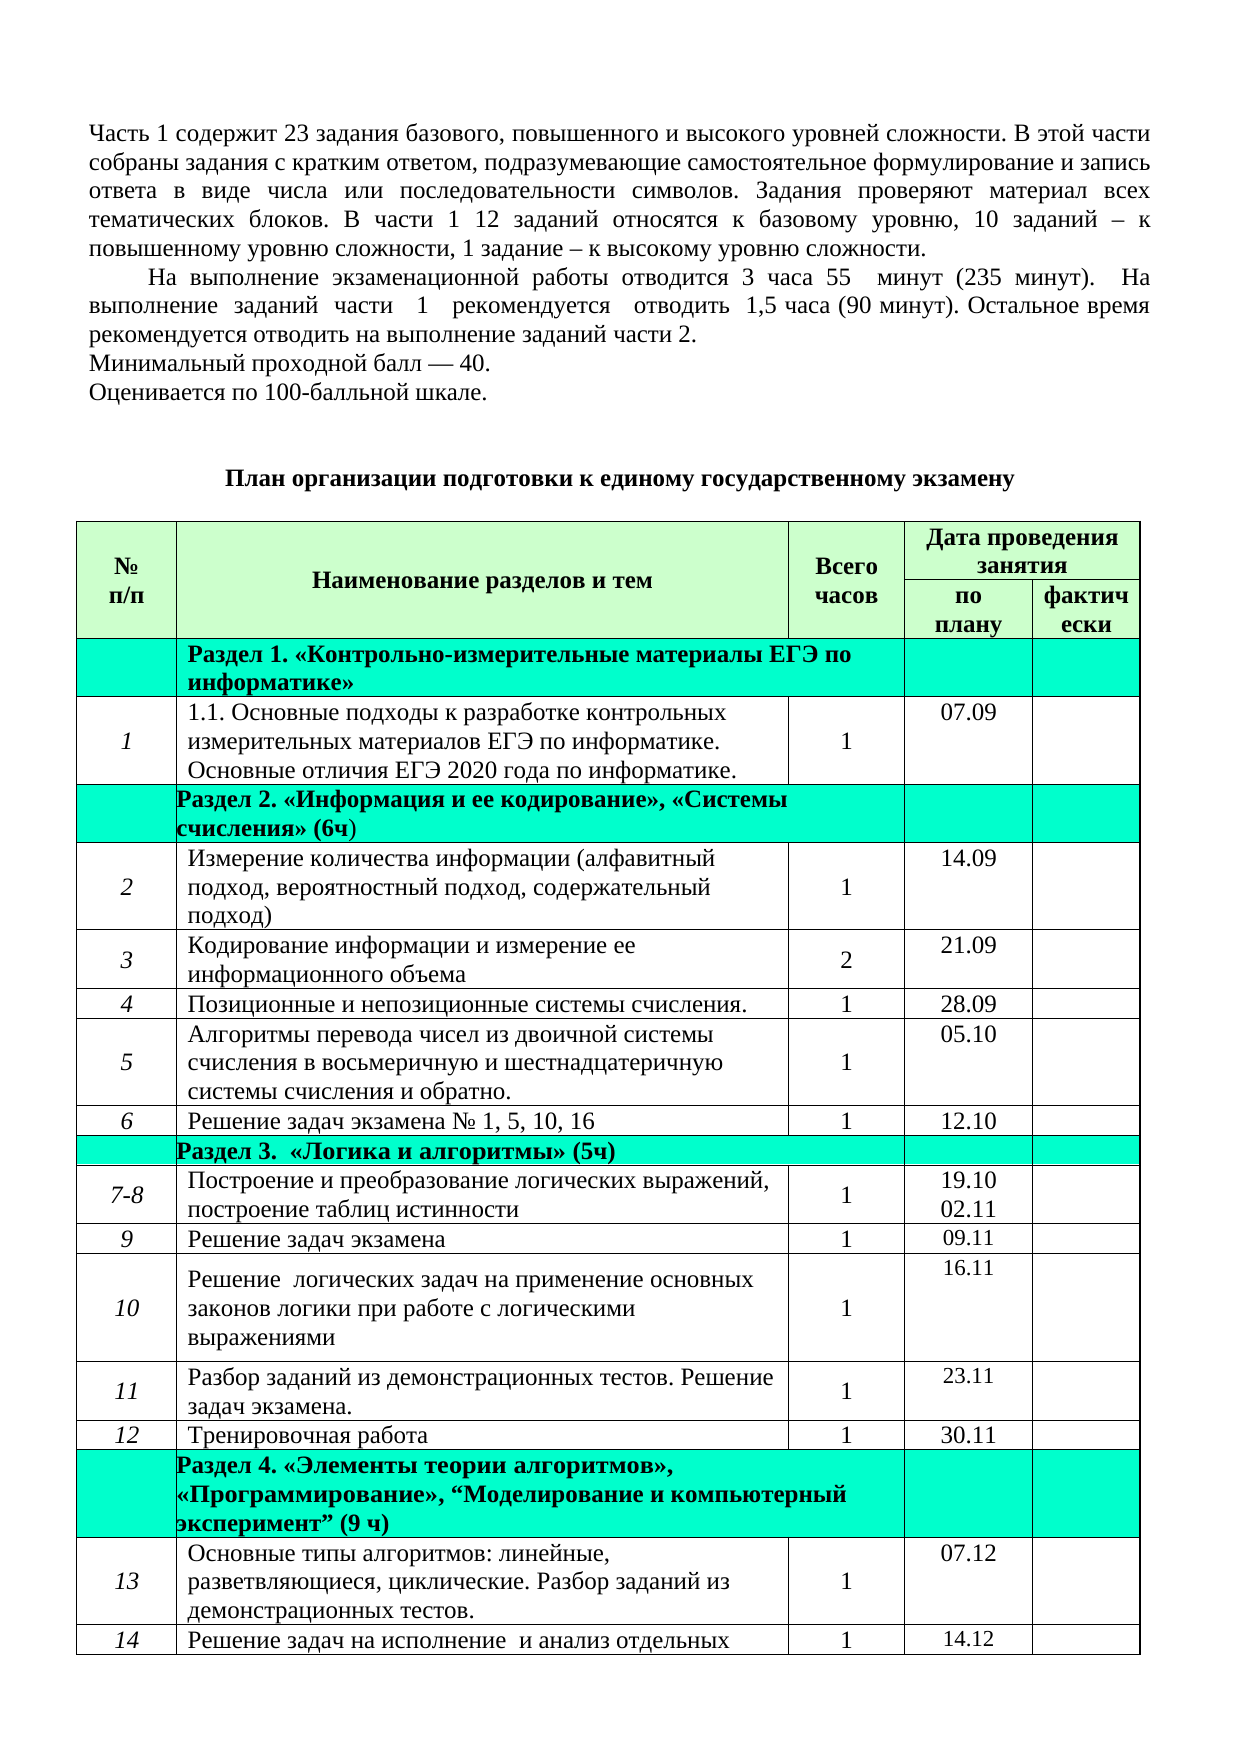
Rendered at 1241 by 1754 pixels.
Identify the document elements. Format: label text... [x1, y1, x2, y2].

table_cell [1033, 1166, 1139, 1223]
table_cell [905, 785, 1032, 842]
table_cell Раздел 3. «Логика и алгоритмы» (5ч) [177, 1136, 904, 1164]
table_cell 13 [77, 1538, 176, 1624]
table_header Дата проведения занятия [905, 522, 1139, 579]
table_cell 5 [77, 1019, 176, 1105]
table_cell [1033, 1362, 1139, 1419]
table_cell [1033, 785, 1139, 842]
table_cell Построение и преобразование логических выражений, построение таблиц истинности [177, 1166, 788, 1223]
table_cell [1033, 639, 1139, 696]
table_cell 9 [77, 1224, 176, 1253]
table_cell 1 [789, 1538, 904, 1624]
table_cell 1 [789, 1019, 904, 1105]
table_cell [1033, 1450, 1139, 1537]
table_cell 7-8 [77, 1166, 176, 1223]
table_cell [905, 1450, 1032, 1537]
table_cell Основные типы алгоритмов: линейные, разветвляющиеся, циклические. Разбор заданий из демонстрационных тестов. [177, 1538, 788, 1624]
table_cell [1033, 1625, 1139, 1654]
table_cell 16.11 [905, 1254, 1032, 1361]
table_cell 21.09 [905, 930, 1032, 988]
table_cell 1.1. Основные подходы к разработке контрольных измерительных материалов ЕГЭ по информатике. Основные отличия ЕГЭ 2020 года по информатике. [177, 697, 788, 783]
table_cell [905, 1136, 1032, 1164]
table_cell 1 [789, 1224, 904, 1253]
text Минимальный проходной балл — 40. [89, 348, 1152, 377]
table_cell [1033, 1421, 1139, 1449]
table_cell 4 [77, 989, 176, 1018]
table_cell [77, 1136, 176, 1164]
table_cell 1 [789, 843, 904, 929]
table_cell 11 [77, 1362, 176, 1419]
table_cell 3 [77, 930, 176, 988]
table_cell 2 [789, 930, 904, 988]
table_cell [1033, 989, 1139, 1018]
table_cell [1033, 697, 1139, 783]
table_cell 07.09 [905, 697, 1032, 783]
table_cell Решение логических задач на применение основных законов логики при работе с логическими выражениями [177, 1254, 788, 1361]
table_header Всего часов [789, 522, 904, 638]
table_cell [77, 639, 176, 696]
table_cell 1 [789, 1254, 904, 1361]
table_cell 10 [77, 1254, 176, 1361]
table_cell 23.11 [905, 1362, 1032, 1419]
table_cell [1033, 1136, 1139, 1164]
table_cell 07.12 [905, 1538, 1032, 1624]
table_cell 30.11 [905, 1421, 1032, 1449]
text На выполнение экзаменационной работы отводится 3 часа 55 минут (235 минут). На выполнение заданий части 1 рекомендуется отводить 1,5 часа (90 минут). Остальное время рекомендуется отводить на выполнение заданий части 2. [89, 262, 1152, 348]
table_cell 1 [789, 697, 904, 783]
table_cell 2 [77, 843, 176, 929]
table_cell [1033, 1538, 1139, 1624]
table_cell [1033, 1019, 1139, 1105]
table_cell 09.11 [905, 1224, 1032, 1253]
table_cell Решение задач экзамена [177, 1224, 788, 1253]
table_cell Тренировочная работа [177, 1421, 788, 1449]
table_cell Разбор заданий из демонстрационных тестов. Решение задач экзамена. [177, 1362, 788, 1419]
text План организации подготовки к единому государственному экзамену [89, 463, 1152, 492]
table_cell Кодирование информации и измерение ее информационного объема [177, 930, 788, 988]
table_cell [905, 639, 1032, 696]
text Оценивается по 100-балльной шкале. [89, 377, 1152, 406]
table_header Наименование разделов и тем [177, 522, 788, 638]
table_cell по плану [905, 580, 1032, 638]
table_cell Раздел 1. «Контрольно-измерительные материалы ЕГЭ по информатике» [177, 639, 904, 696]
table_cell [77, 1450, 176, 1537]
table_cell Решение задач экзамена № 1, 5, 10, 16 [177, 1106, 788, 1135]
table_cell 6 [77, 1106, 176, 1135]
table_cell 14 [77, 1625, 176, 1654]
table_cell 1 [789, 1625, 904, 1654]
table_cell 1 [789, 1421, 904, 1449]
table_cell 19.10 02.11 [905, 1166, 1032, 1223]
table_cell 1 [77, 697, 176, 783]
table_cell Алгоритмы перевода чисел из двоичной системы счисления в восьмеричную и шестнадцатеричную системы счисления и обратно. [177, 1019, 788, 1105]
table_cell [1033, 1106, 1139, 1135]
table_cell 12 [77, 1421, 176, 1449]
table_cell 28.09 [905, 989, 1032, 1018]
table_cell [1033, 930, 1139, 988]
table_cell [177, 1625, 788, 1654]
table_cell 1 [789, 1166, 904, 1223]
table_cell Раздел 4. «Элементы теории алгоритмов», «Программирование», “Моделирование и компьютерный эксперимент” (9 ч) [177, 1450, 904, 1537]
table_cell 1 [789, 989, 904, 1018]
table_header № п/п [77, 522, 176, 638]
table_cell 12.10 [905, 1106, 1032, 1135]
table_cell [1033, 1224, 1139, 1253]
table_cell Измерение количества информации (алфавитный подход, вероятностный подход, содержательный подход) [177, 843, 788, 929]
table_cell 14.12 [905, 1625, 1032, 1654]
table_cell Раздел 2. «Информация и ее кодирование», «Системы счисления» (6ч) [177, 785, 904, 842]
table_cell [77, 785, 176, 842]
table_cell Позиционные и непозиционные системы счисления. [177, 989, 788, 1018]
table_cell 14.09 [905, 843, 1032, 929]
table_cell [1033, 1254, 1139, 1361]
text Часть 1 содержит 23 задания базового, повышенного и высокого уровней сложности. В этой части собраны задания с кратким ответом, подразумевающие самостоятельное формулирование и запись ответа в виде числа или последовательности символов. Задания проверяют материал всех тематических блоков. В части 1 12 заданий относятся к базовому уровню, 10 заданий – к повышенному уровню сложности, 1 задание – к высокому уровню сложности. [89, 118, 1152, 262]
table_cell 1 [789, 1362, 904, 1419]
table_cell 05.10 [905, 1019, 1032, 1105]
table_cell [1033, 843, 1139, 929]
table_cell 1 [789, 1106, 904, 1135]
table_cell фактически [1033, 580, 1139, 638]
